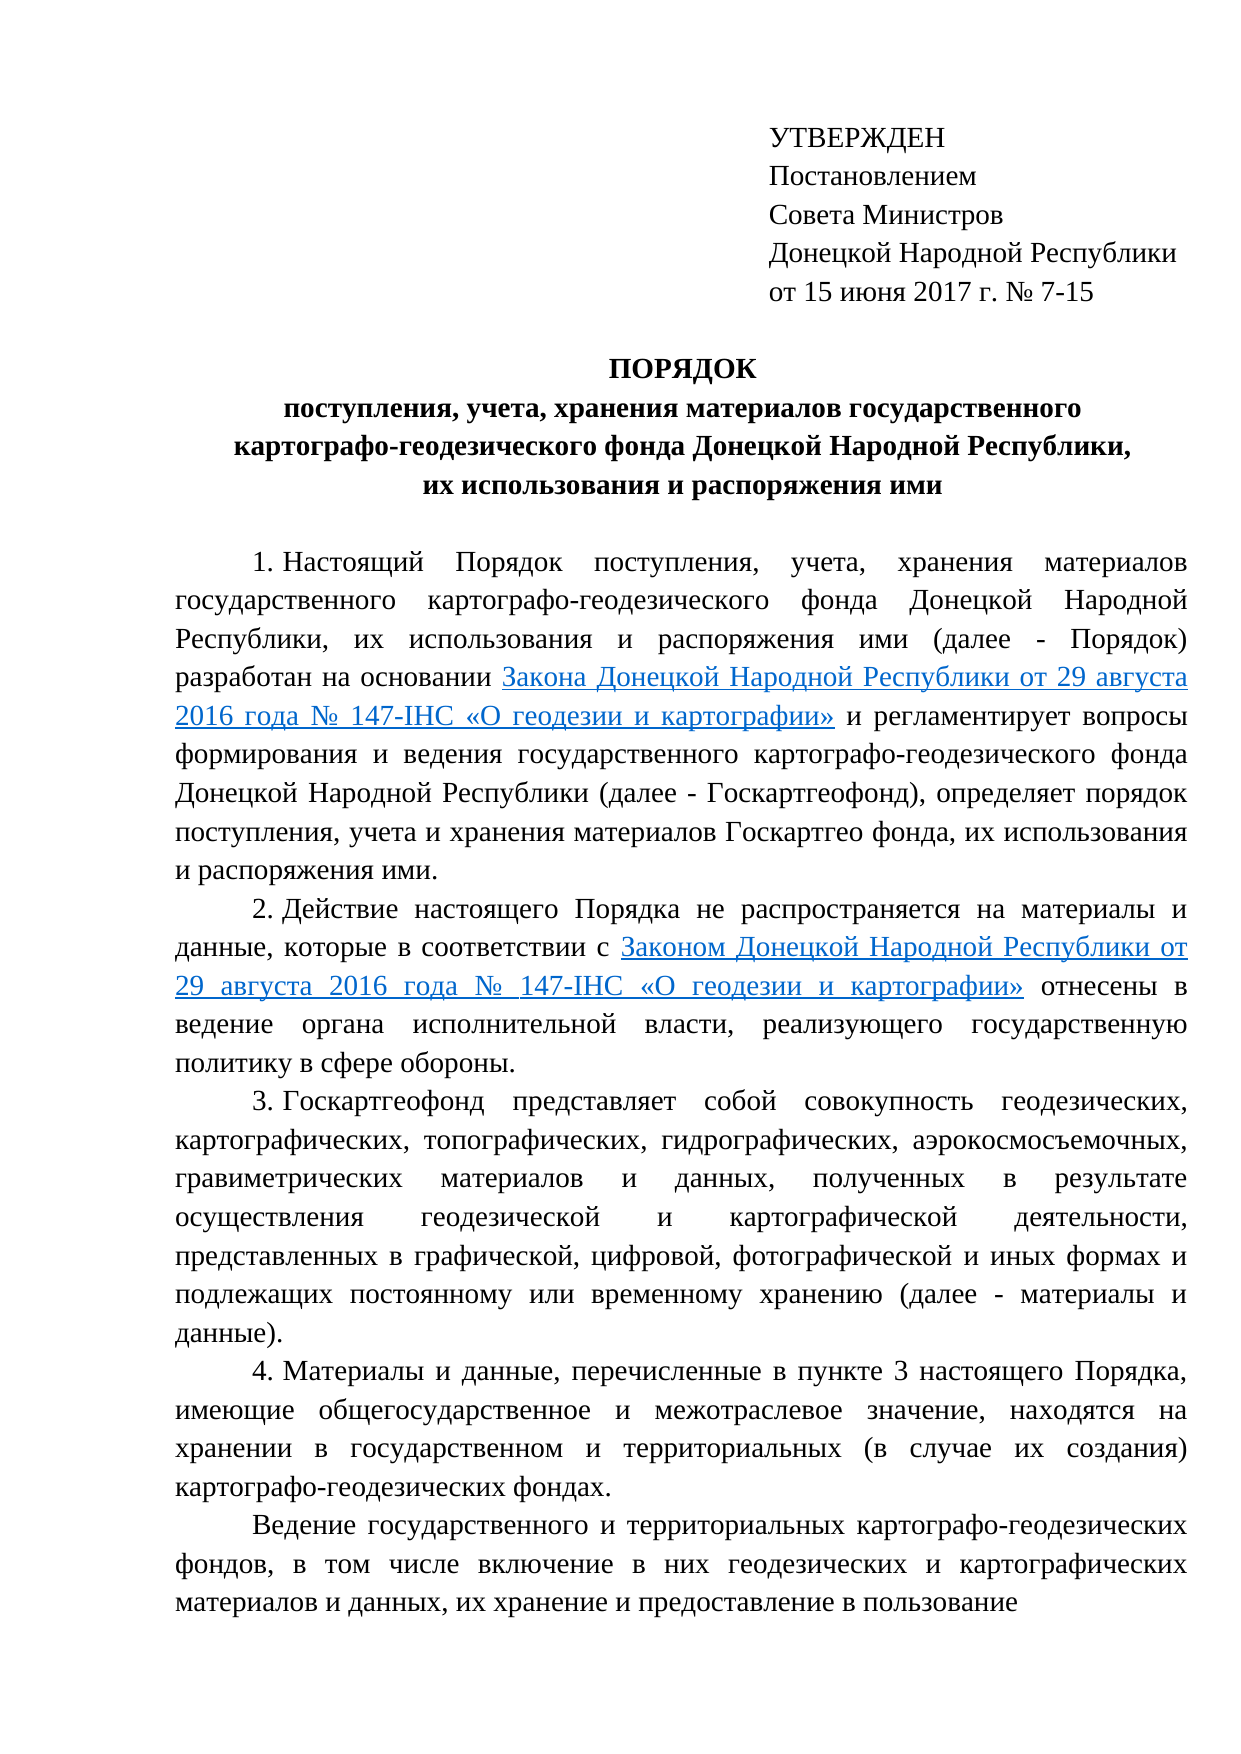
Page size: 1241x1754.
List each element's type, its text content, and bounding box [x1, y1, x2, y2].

list Действие настоящего Порядка не распространяется на материалы и данные, которые в соответствии с Законом Донецкой Народной Республики от 29 августа 2016 года № 147-IHC «О геодезии и картографии» отнесены в ведение органа исполнительной власти, реализующего государственную политику в сфере обороны. [175, 891, 1188, 1078]
list Госкартгеофонд представляет собой совокупность геодезических, картографических, топографических, гидрографических, аэрокосмосъемочных, гравиметрических материалов и данных, полученных в результате осуществления геодезической и картографической деятельности, представленных в графической, цифровой, фотографической и иных формах и подлежащих постоянному или временному хранению (далее - материалы и данные). [175, 1083, 1188, 1348]
text Донецкой Народной Республики [768, 236, 1188, 269]
list Настоящий Порядок поступления, учета, хранения материалов государственного картографо-геодезического фонда Донецкой Народной Республики, их использования и распоряжения ими (далее - Порядок) разработан на основании Закона Донецкой Народной Республики от 29 августа 2016 года № 147-IHC «О геодезии и картографии» и регламентирует вопросы формирования и ведения государственного картографо-геодезического фонда Донецкой Народной Республики (далее - Госкартгеофонд), определяет порядок поступления, учета и хранения материалов Госкартгео фонда, их использования и распоряжения ими. [175, 544, 1188, 886]
text Ведение государственного и территориальных картографо-геодезических фондов, в том числе включение в них геодезических и картографических материалов и данных, их хранение и предоставление в пользование [175, 1507, 1188, 1618]
text ПОРЯДОК [177, 351, 1188, 385]
text Постановлением [768, 158, 1188, 192]
text УТВЕРЖДЕН [768, 120, 1188, 153]
text их использования и распоряжения ими [177, 467, 1188, 500]
text от 15 июня 2017 г. № 7-15 [768, 274, 1188, 308]
text Совета Министров [768, 197, 1188, 231]
text поступления, учета, хранения материалов государственного [177, 390, 1188, 423]
text картографо-геодезического фонда Донецкой Народной Республики, [177, 428, 1188, 462]
list Материалы и данные, перечисленные в пункте 3 настоящего Порядка, имеющие общегосударственное и межотраслевое значение, находятся на хранении в государственном и территориальных (в случае их создания) картографо-геодезических фондах. [175, 1353, 1188, 1502]
